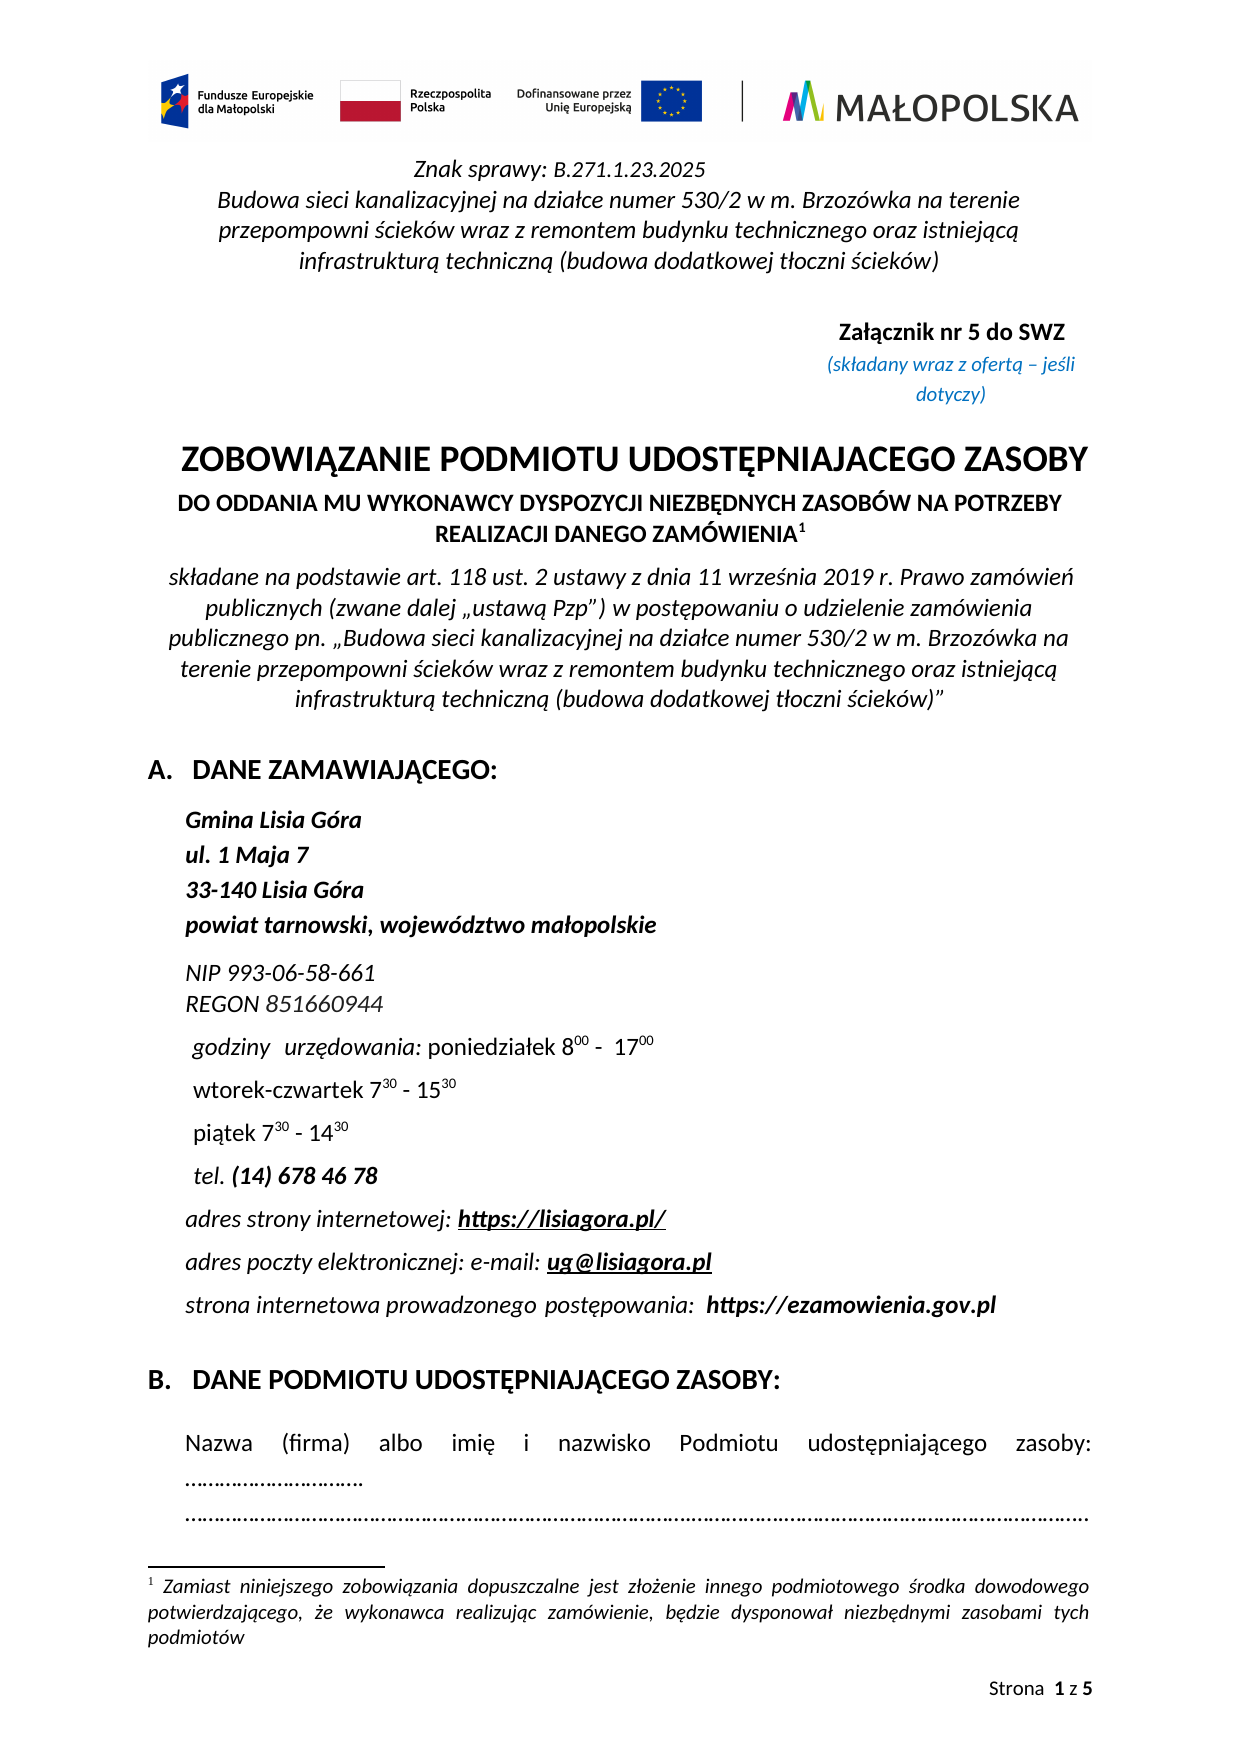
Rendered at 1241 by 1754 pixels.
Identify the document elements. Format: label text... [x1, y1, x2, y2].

text Załącznik nr 5 do SWZ [812, 317, 1092, 347]
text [185, 1497, 1092, 1528]
text adres poczty elektronicznej: e-mail: ug@lisiagora.pl [185, 1246, 1092, 1276]
text 33-140 Lisia Góra [185, 875, 1092, 905]
list DANE ZAMAWIAJĄCEGO: [148, 751, 1092, 787]
text (składany wraz z ofertą – jeśli dotyczy) [811, 352, 1092, 406]
text REGON 851660944 [185, 988, 1092, 1018]
list ZOBOWIĄZANIE PODMIOTU UDOSTĘPNIAJACEGO ZASOBY [177, 435, 1092, 481]
text adres strony internetowej: https://lisiagora.pl/ [185, 1203, 1092, 1233]
list DANE PODMIOTU UDOSTĘPNIAJĄCEGO ZASOBY: [148, 1361, 1092, 1397]
text NIP 993-06-58-661 [185, 957, 1092, 988]
text ul. 1 Maja 7 [185, 840, 1092, 870]
text Gmina Lisia Góra [185, 805, 1092, 835]
text DO ODDANIA MU WYKONAWCY DYSPOZYCJI NIEZBĘDNYCH ZASOBÓW NA POTRZEBY REALIZACJI DANEGO ZAMÓWIENIA [148, 488, 1092, 549]
text składane na podstawie art. 118 ust. 2 ustawy z dnia 11 września 2019 r. Prawo zamówień publicznych (zwane dalej „ustawą Pzp”) w postępowaniu o udzielenie zamówienia publicznego pn. „Budowa sieci kanalizacyjnej na działce numer 530/2 w m. Brzozówka na terenie przepompowni ścieków wraz z remontem budynku technicznego oraz istniejącą infrastrukturą techniczną (budowa dodatkowej tłoczni ścieków)” [148, 561, 1092, 714]
text strona internetowa prowadzonego postępowania: https://ezamowienia.gov.pl [185, 1289, 1092, 1319]
text godziny urzędowania: poniedziałek 800 - 1700 [192, 1031, 1092, 1061]
text wtorek-czwartek 730 - 1530 [148, 1074, 1092, 1104]
text Nazwa (firma) albo imię i nazwisko Podmiotu udostępniającego zasoby: …………………………. [185, 1427, 1092, 1493]
text powiat tarnowski, województwo małopolskie [185, 910, 1092, 940]
text piątek 730 - 1430 [148, 1117, 1092, 1147]
text tel. (14) 678 46 78 [148, 1160, 1092, 1190]
